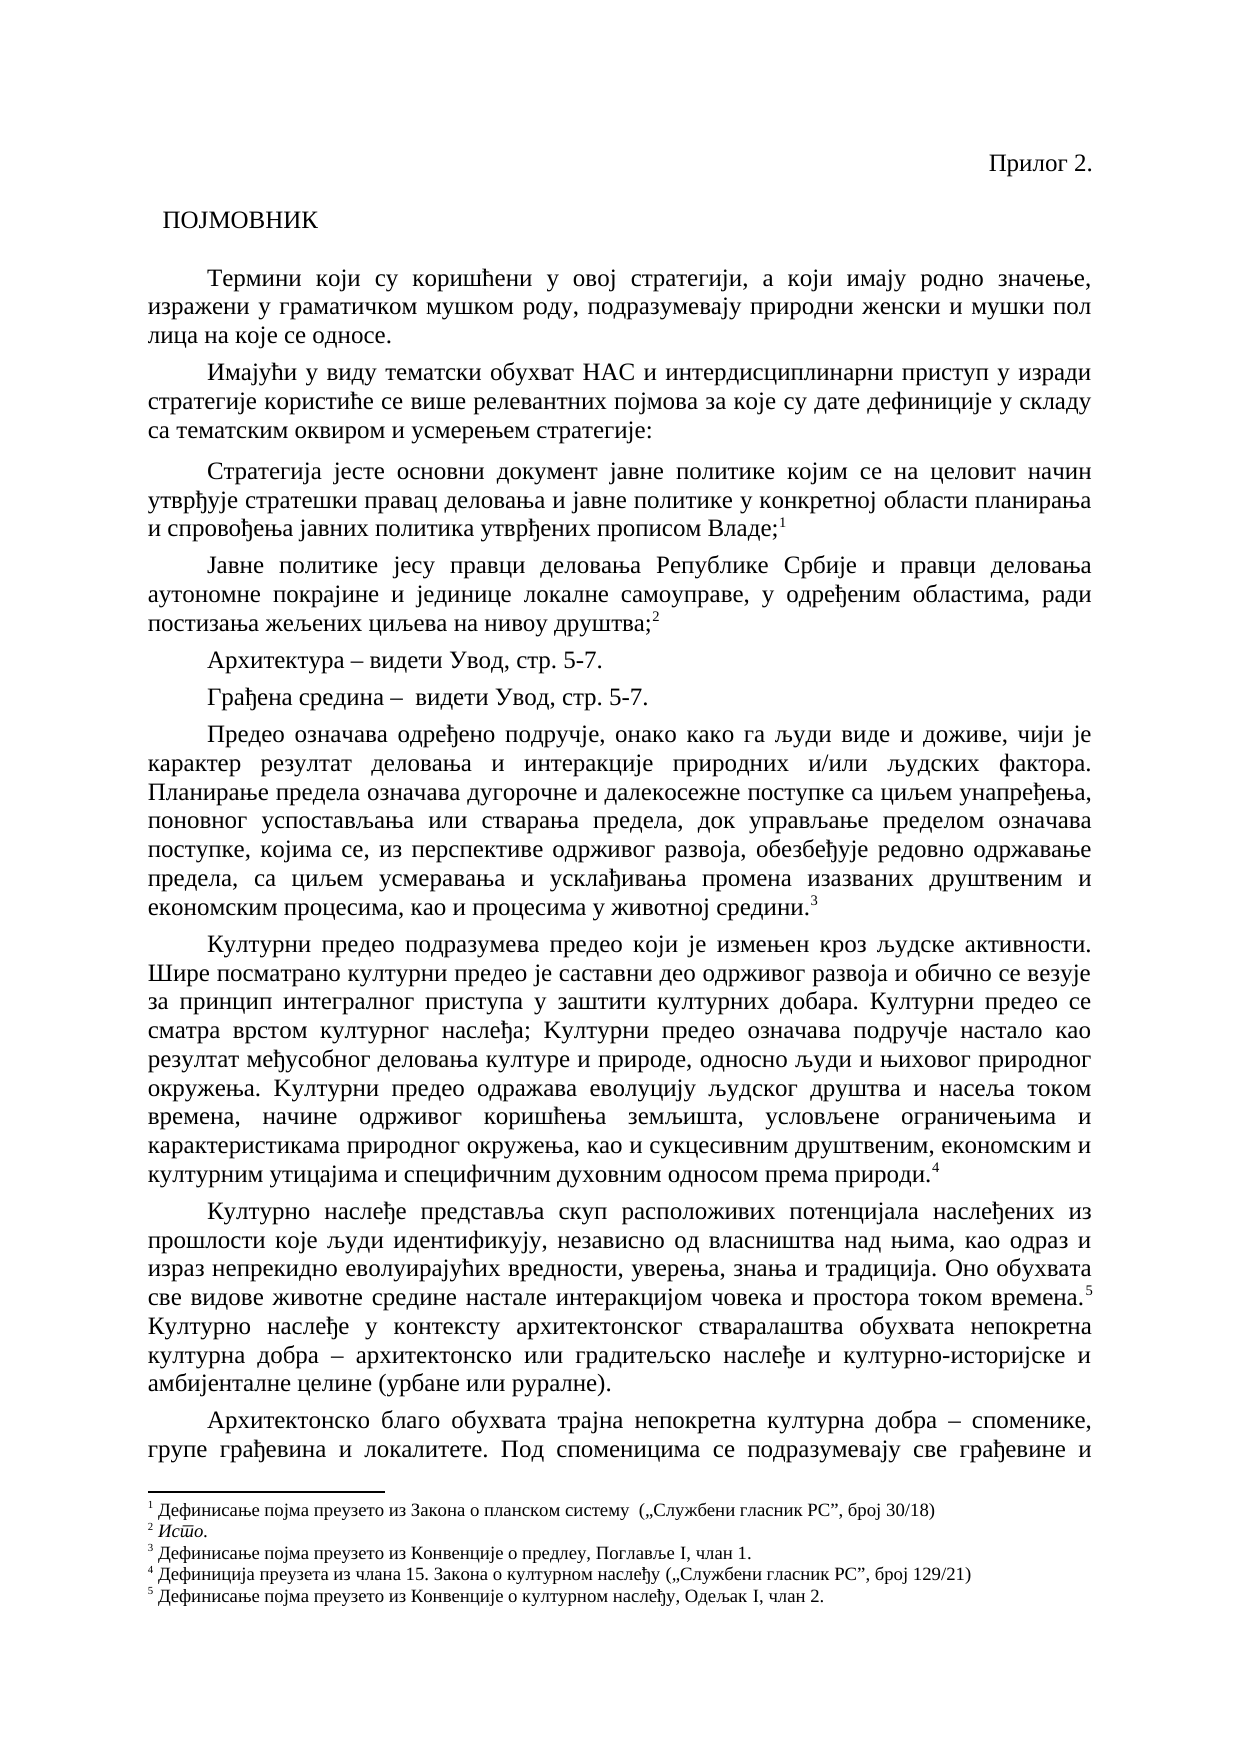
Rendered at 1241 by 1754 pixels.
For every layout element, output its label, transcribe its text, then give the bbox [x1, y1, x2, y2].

text Стратегија јесте основни документ јавне политике којим се на целовит начин утврђује стратешки правац деловања и јавне политике у конкретној области планирања и спровођења јавних политика утврђених прописом Владе; [148, 456, 1092, 542]
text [148, 1406, 1092, 1463]
text Имајући у виду тематски обухват НАС и интердисциплинарни приступ у изради стратегије користиће се више релевантних појмова за које су дате дефиниције у складу са тематским оквиром и усмерењем стратегије: [148, 357, 1092, 443]
text Архитектура – видети Увод, стр. 5-7. [148, 645, 1092, 674]
text Прилог 2. [148, 148, 1092, 176]
text Термини који су коришћени у овој стратегији, а који имају родно значење, изражени у граматичком мушком роду, подразумевају природни женски и мушки пол лица на које се односе. [148, 263, 1092, 349]
text Културно наслеђе представља скуп расположивих потенцијала наслеђених из прошлости које људи идентификују, независно од власништва над њима, као одраз и израз непрекидно еволуирајућих вредности, уверења, знања и традиција. Оно обухвата све видове животне средине настале интеракцијом човека и простора током времена. Културно наслеђе у контексту архитектонског стваралаштва обухвата непокретна културна добра – архитектонско или градитељско наслеђе и културно-историјске и амбијенталне целине (урбане или руралне). [148, 1196, 1092, 1397]
text Културни предео подразумева предео који је измењен кроз људске активности. Шире посматрано културни предео је саставни део одрживог развоја и обично се везује за принцип интегралног приступа у заштити културних добара. Културни предео се сматра врстом културног наслеђа; Kултурни предео означава подручје настало као резултат међусобног деловања културе и природе, односно људи и њиховог природног окружења. Kултурни предео одражава еволуцију људског друштва и насеља током времена, начине одрживог коришћења земљишта, условљене ограничењима и карактеристикама природног окружења, као и сукцесивним друштвеним, економским и културним утицајима и специфичним духовним односом према природи. [148, 929, 1092, 1188]
text Јавне политике јесу правци деловања Републике Србије и правци деловања аутономне покрајине и јединице локалне самоуправе, у одређеним областима, ради постизања жељених циљева на нивоу друштва; [148, 551, 1092, 637]
text ПОЈМОВНИК [162, 205, 1092, 234]
text Предео означава одређено подручје, онако како га људи виде и доживе, чији је карактер резултат деловања и интеракције природних и/или људских фактора. Планирање предела означава дугорочне и далекосежне поступке са циљем унапређења, поновног успостављања или стварања предела, док управљање пределом означава поступке, којима се, из перспективе одрживог развоја, обезбеђује редовно одржавање предела, са циљем усмеравања и усклађивања промена изазваних друштвеним и економским процесима, као и процесима у животној средини. [148, 719, 1092, 921]
text Грађена средина – видети Увод, стр. 5-7. [148, 682, 1092, 711]
